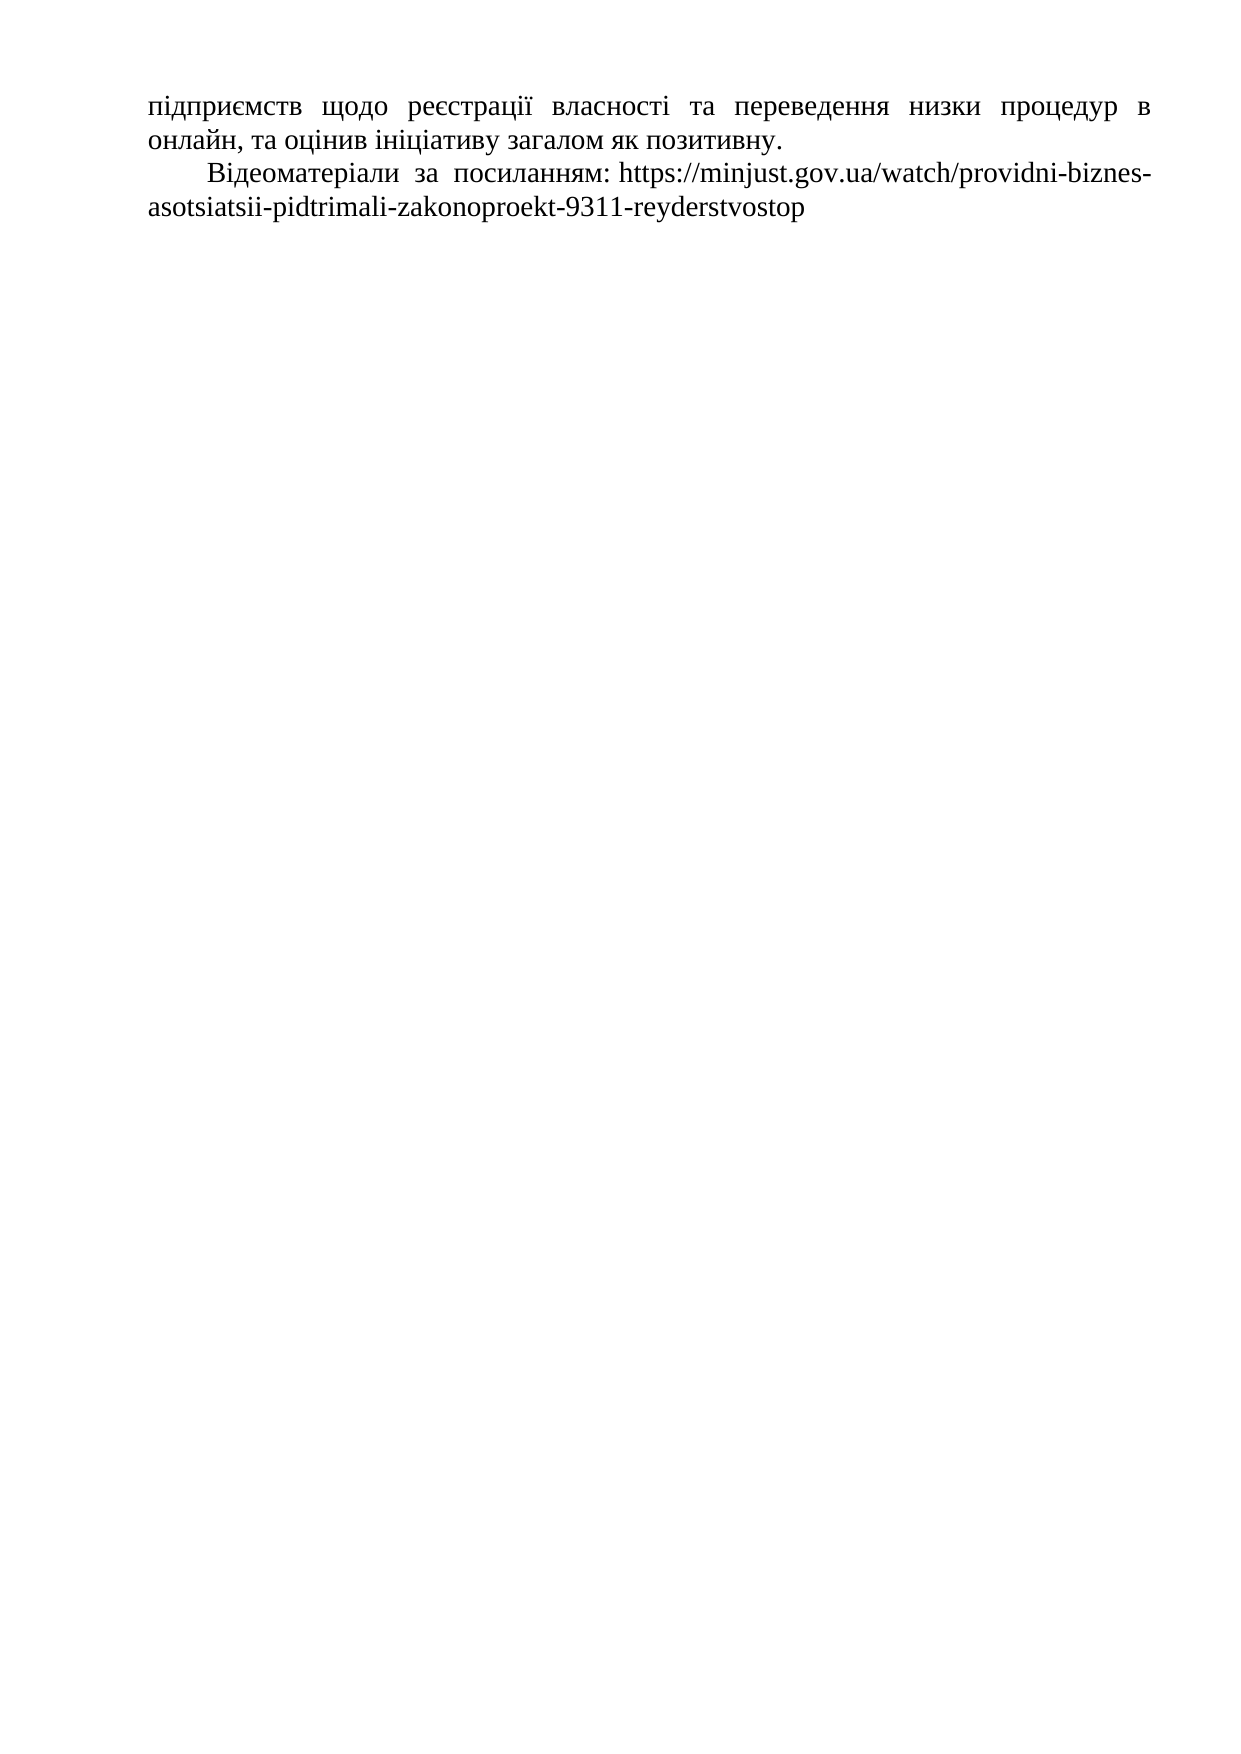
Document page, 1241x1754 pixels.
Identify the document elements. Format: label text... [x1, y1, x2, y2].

text Відеоматеріали за посиланням: https://minjust.gov.ua/watch/providni-biznes-asotsiatsii-pidtrimali-zakonoproekt-9311-reyderstvostop [148, 156, 1152, 223]
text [148, 88, 1152, 156]
